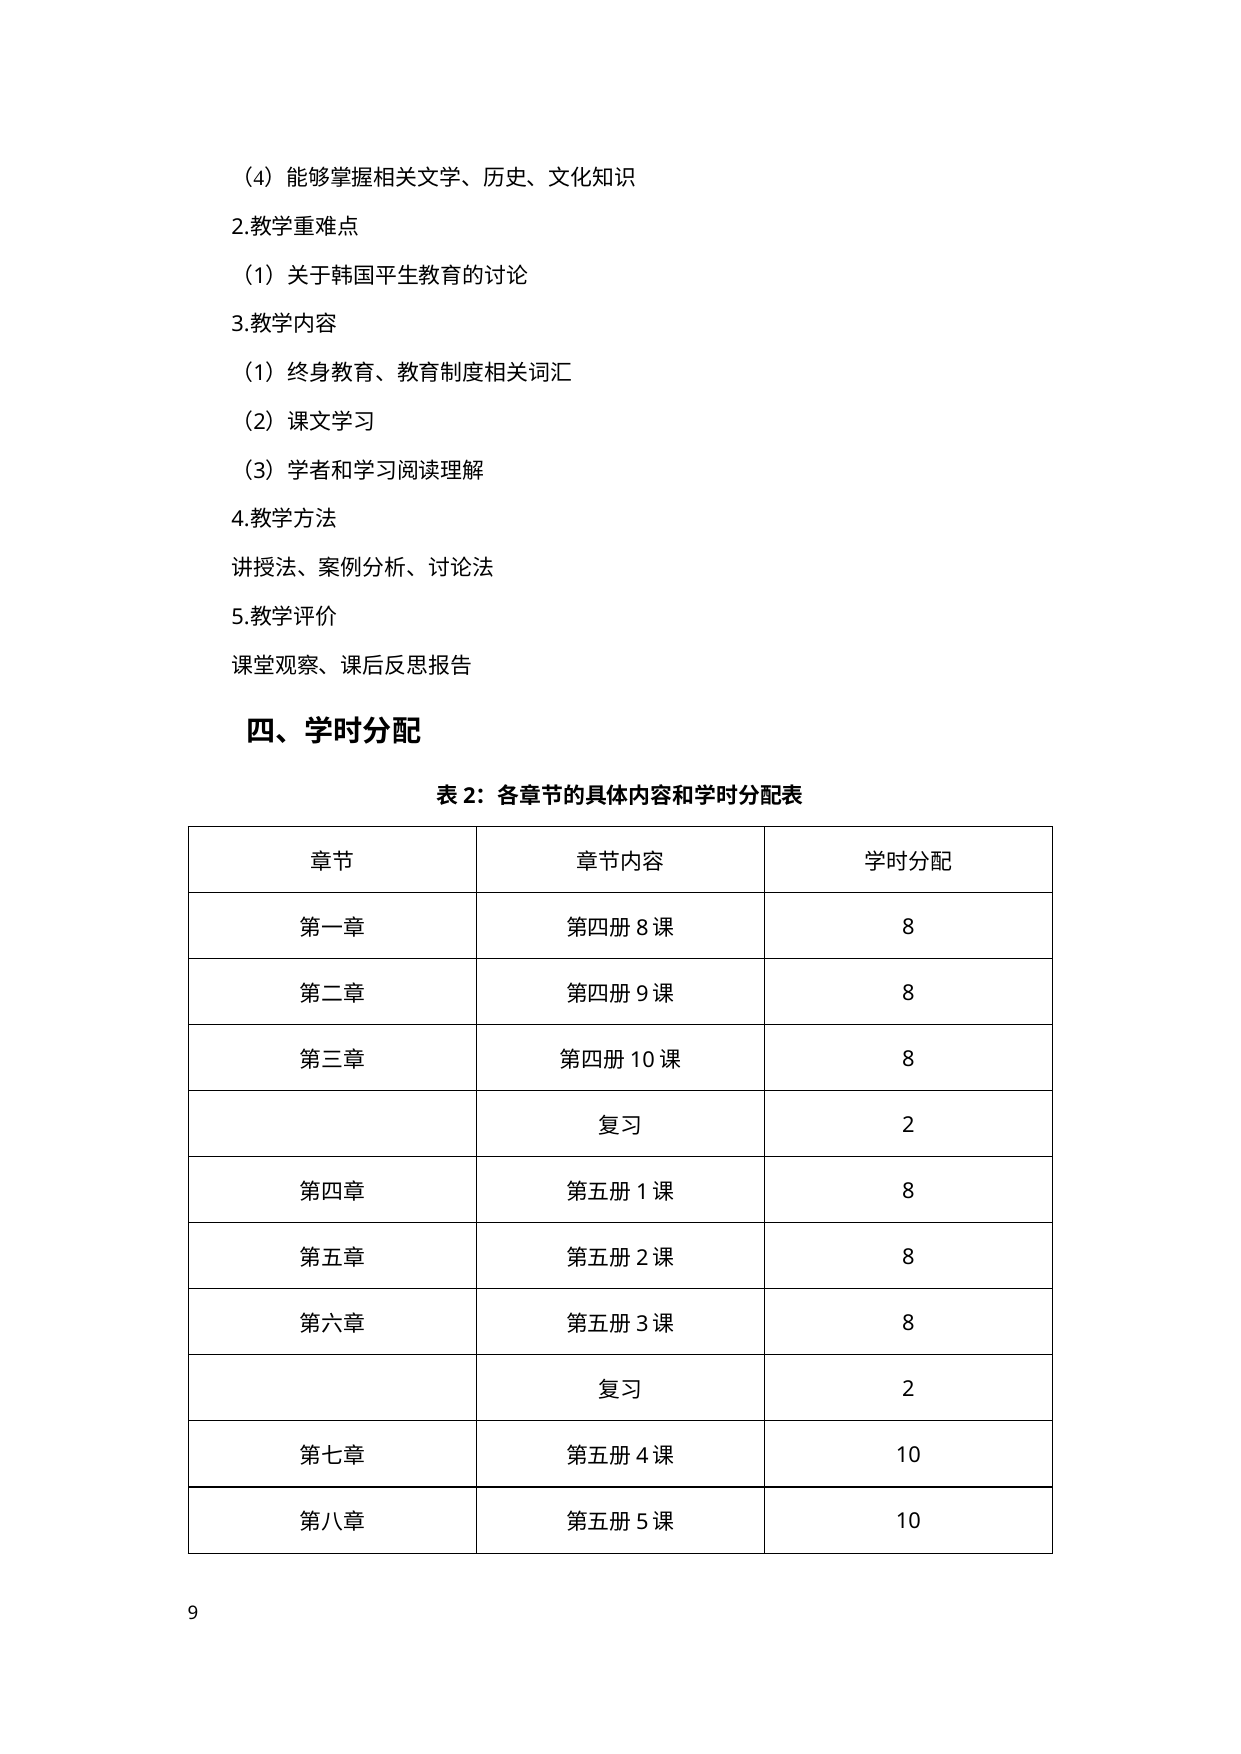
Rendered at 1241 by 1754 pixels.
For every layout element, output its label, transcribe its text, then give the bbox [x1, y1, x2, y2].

table_cell 2 [765, 1091, 1052, 1156]
table_cell 第五册1课 [477, 1157, 764, 1222]
table_cell 复习 [477, 1355, 764, 1420]
text （1）终身教育、教育制度相关词汇 [187, 355, 1053, 387]
table_cell 第六章 [189, 1289, 476, 1354]
text 3.教学内容 [187, 306, 1053, 338]
table_cell 8 [765, 1289, 1052, 1354]
text 讲授法、案例分析、讨论法 [187, 550, 1053, 582]
text 课堂观察、课后反思报告 [187, 647, 1053, 680]
table_cell 第五册3课 [477, 1289, 764, 1354]
table_cell 8 [765, 1025, 1052, 1090]
table_cell 第四册9课 [477, 959, 764, 1024]
text 2.教学重难点 [187, 208, 1053, 241]
table_cell 第五册5课 [477, 1488, 764, 1552]
table_cell 复习 [477, 1091, 764, 1156]
table_cell 第五册4课 [477, 1421, 764, 1486]
text 四、学时分配 [187, 696, 1053, 761]
table_cell 8 [765, 1157, 1052, 1222]
text （2）课文学习 [187, 403, 1053, 436]
table_cell 第五册2课 [477, 1223, 764, 1288]
text （3）学者和学习阅读理解 [187, 452, 1053, 485]
table_header 学时分配 [765, 827, 1052, 892]
text 4.教学方法 [187, 501, 1053, 533]
table_cell 2 [765, 1355, 1052, 1420]
table_cell 10 [765, 1488, 1052, 1552]
table_cell 第四册10课 [477, 1025, 764, 1090]
table_header 章节 [189, 827, 476, 892]
text 表2：各章节的具体内容和学时分配表 [187, 777, 1053, 810]
table_cell 8 [765, 959, 1052, 1024]
table_cell 第八章 [189, 1488, 476, 1552]
table_cell 第一章 [189, 893, 476, 958]
table_cell 第三章 [189, 1025, 476, 1090]
table_cell 8 [765, 1223, 1052, 1288]
table_header 章节内容 [477, 827, 764, 892]
table_cell 10 [765, 1421, 1052, 1486]
table_cell 第七章 [189, 1421, 476, 1486]
table_cell 第二章 [189, 959, 476, 1024]
table_cell 第四册8课 [477, 893, 764, 958]
table_cell 8 [765, 893, 1052, 958]
table_cell 第五章 [189, 1223, 476, 1288]
table_cell 第四章 [189, 1157, 476, 1222]
text （4）能够掌握相关文学、历史、文化知识 [187, 160, 1053, 192]
table_cell [189, 1355, 476, 1420]
table_cell [189, 1091, 476, 1156]
text 5.教学评价 [187, 598, 1053, 631]
text （1）关于韩国平生教育的讨论 [187, 257, 1053, 290]
